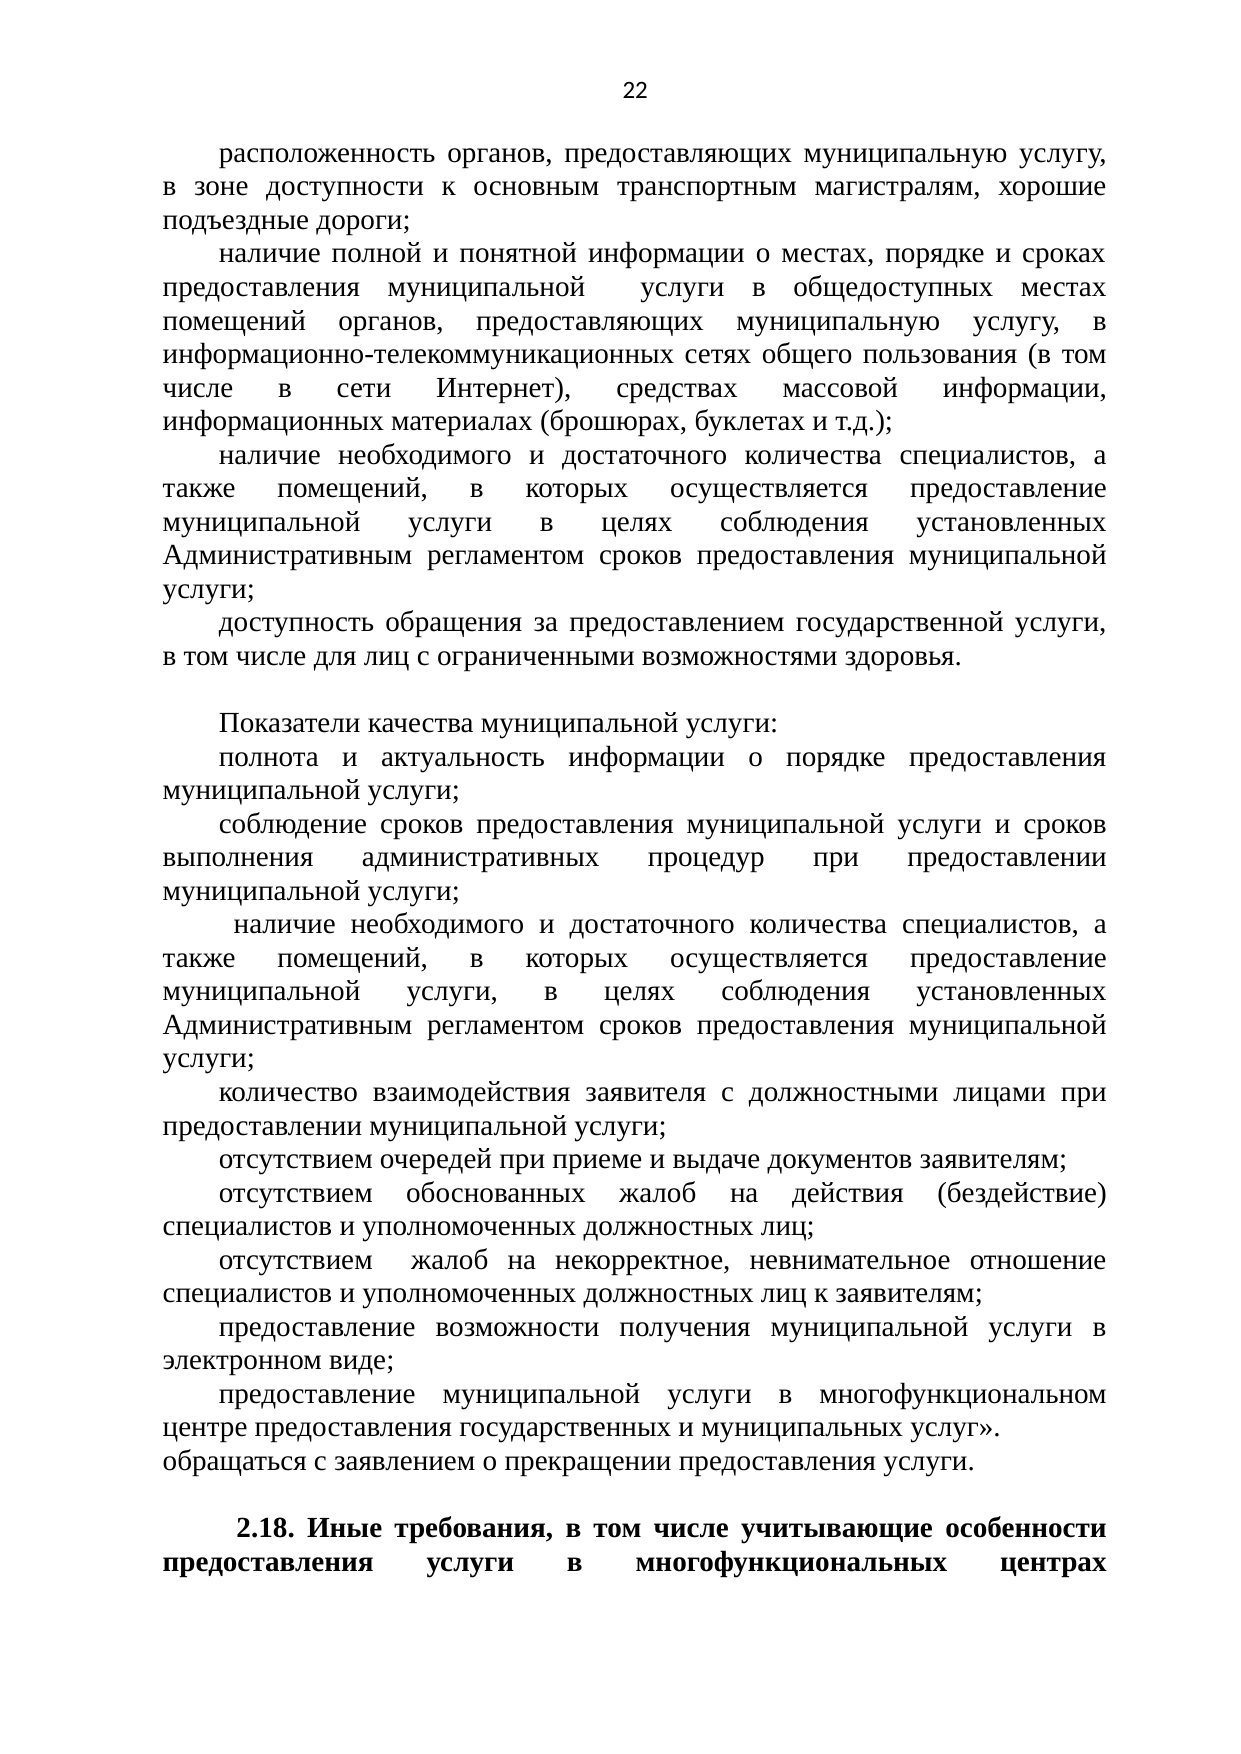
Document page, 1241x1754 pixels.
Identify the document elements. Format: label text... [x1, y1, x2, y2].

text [162, 1510, 1107, 1577]
text наличие необходимого и достаточного количества специалистов, а также помещений, в которых осуществляется предоставление муниципальной услуги, в целях соблюдения установленных Административным регламентом сроков предоставления муниципальной услуги; [162, 906, 1107, 1074]
text расположенность органов, предоставляющих муниципальную услугу, в зоне доступности к основным транспортным магистралям, хорошие подъездные дороги; [162, 135, 1107, 236]
text предоставление муниципальной услуги в многофункциональном центре предоставления государственных и муниципальных услуг». [162, 1376, 1107, 1443]
text отсутствием очередей при приеме и выдаче документов заявителям; [162, 1141, 1107, 1175]
text отсутствием жалоб на некорректное, невнимательное отношение специалистов и уполномоченных должностных лиц к заявителям; [162, 1242, 1107, 1309]
text Показатели качества муниципальной услуги: [162, 705, 1107, 739]
text полнота и актуальность информации о порядке предоставления муниципальной услуги; [162, 739, 1107, 806]
text обращаться с заявлением о прекращении предоставления услуги. [162, 1443, 1107, 1477]
text предоставление возможности получения муниципальной услуги в электронном виде; [162, 1309, 1107, 1376]
text наличие полной и понятной информации о местах, порядке и сроках предоставления муниципальной услуги в общедоступных местах помещений органов, предоставляющих муниципальную услугу, в информационно-телекоммуникационных сетях общего пользования (в том числе в сети Интернет), средствах массовой информации, информационных материалах (брошюрах, буклетах и т.д.); [162, 236, 1107, 437]
text соблюдение сроков предоставления муниципальной услуги и сроков выполнения административных процедур при предоставлении муниципальной услуги; [162, 806, 1107, 906]
text отсутствием обоснованных жалоб на действия (бездействие) специалистов и уполномоченных должностных лиц; [162, 1175, 1107, 1242]
text наличие необходимого и достаточного количества специалистов, а также помещений, в которых осуществляется предоставление муниципальной услуги в целях соблюдения установленных Административным регламентом сроков предоставления муниципальной услуги; [162, 437, 1107, 604]
text количество взаимодействия заявителя с должностными лицами при предоставлении муниципальной услуги; [162, 1074, 1107, 1141]
text доступность обращения за предоставлением государственной услуги, в том числе для лиц с ограниченными возможностями здоровья. [162, 604, 1107, 672]
